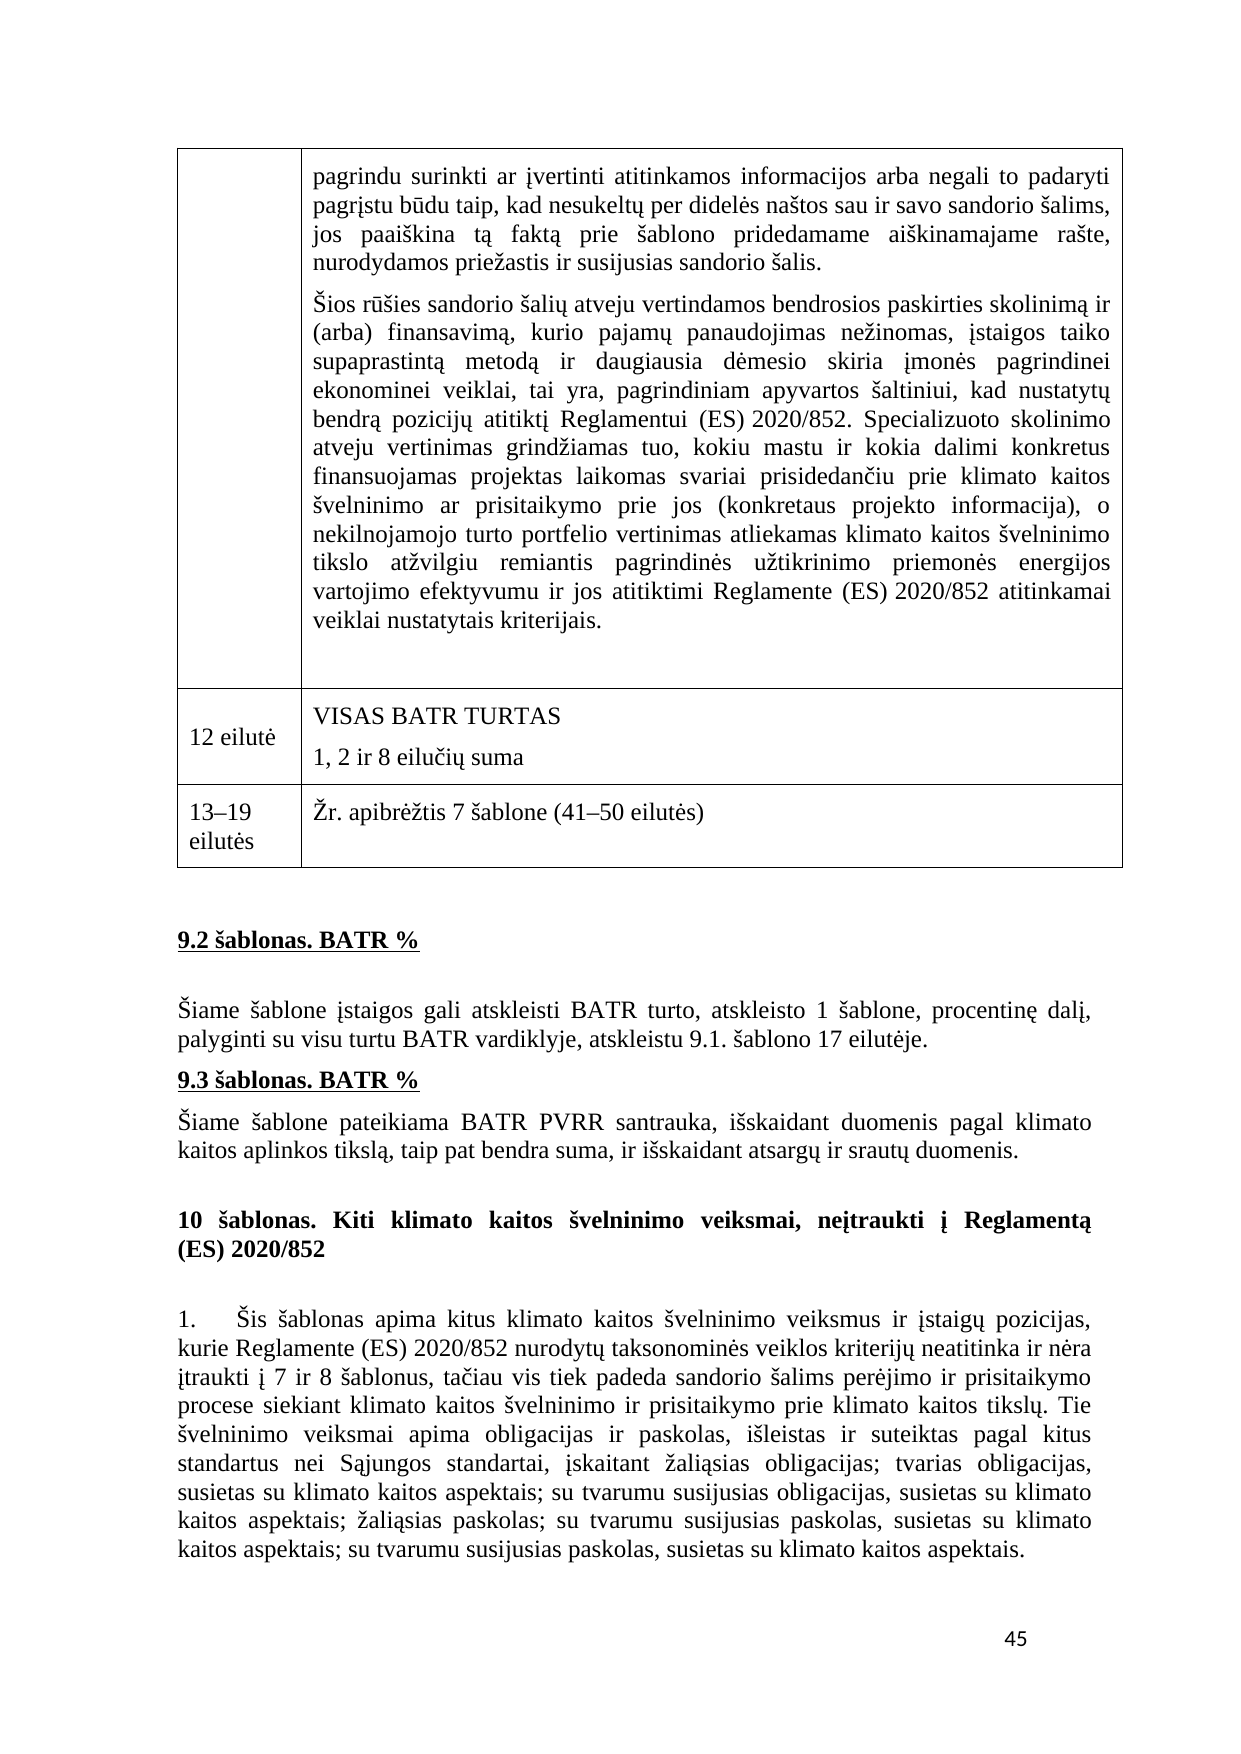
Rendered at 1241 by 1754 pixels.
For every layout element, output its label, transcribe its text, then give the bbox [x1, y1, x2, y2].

table_cell 12 eilutė [178, 689, 301, 783]
text 9.2 šablonas. BATR % [177, 926, 1092, 954]
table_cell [302, 149, 1122, 687]
text Šiame šablone pateikiama BATR PVRR santrauka, išskaidant duomenis pagal klimato kaitos aplinkos tikslą, taip pat bendra suma, ir išskaidant atsargų ir srautų duomenis. [177, 1107, 1092, 1164]
text 10 šablonas. Kiti klimato kaitos švelninimo veiksmai, neįtraukti į Reglamentą (ES) 2020/852 [177, 1206, 1092, 1263]
list Šis šablonas apima kitus klimato kaitos švelninimo veiksmus ir įstaigų pozicijas, kurie Reglamente (ES) 2020/852 nurodytų taksonominės veiklos kriterijų neatitinka ir nėra įtraukti į 7 ir 8 šablonus, tačiau vis tiek padeda sandorio šalims perėjimo ir prisitaikymo procese siekiant klimato kaitos švelninimo ir prisitaikymo prie klimato kaitos tikslų. Tie švelninimo veiksmai apima obligacijas ir paskolas, išleistas ir suteiktas pagal kitus standartus nei Sąjungos standartai, įskaitant žaliąsias obligacijas; tvarias obligacijas, susietas su klimato kaitos aspektais; su tvarumu susijusias obligacijas, susietas su klimato kaitos aspektais; žaliąsias paskolas; su tvarumu susijusias paskolas, susietas su klimato kaitos aspektais; su tvarumu susijusias paskolas, susietas su klimato kaitos aspektais. [177, 1304, 1092, 1563]
table_cell 13–19 eilutės [178, 785, 301, 867]
table_cell Žr. apibrėžtis 7 šablone (41–50 eilutės) [302, 785, 1122, 867]
table_cell VISAS BATR TURTAS 1, 2 ir 8 eilučių suma [302, 689, 1122, 783]
list Šiame šablone įstaigos gali atskleisti BATR turto, atskleisto 1 šablone, procentinę dalį, palyginti su visu turtu BATR vardiklyje, atskleistu 9.1. šablono 17 eilutėje. [177, 996, 1092, 1053]
table_cell 8 [178, 149, 301, 687]
text 9.3 šablonas. BATR % [177, 1066, 1092, 1094]
